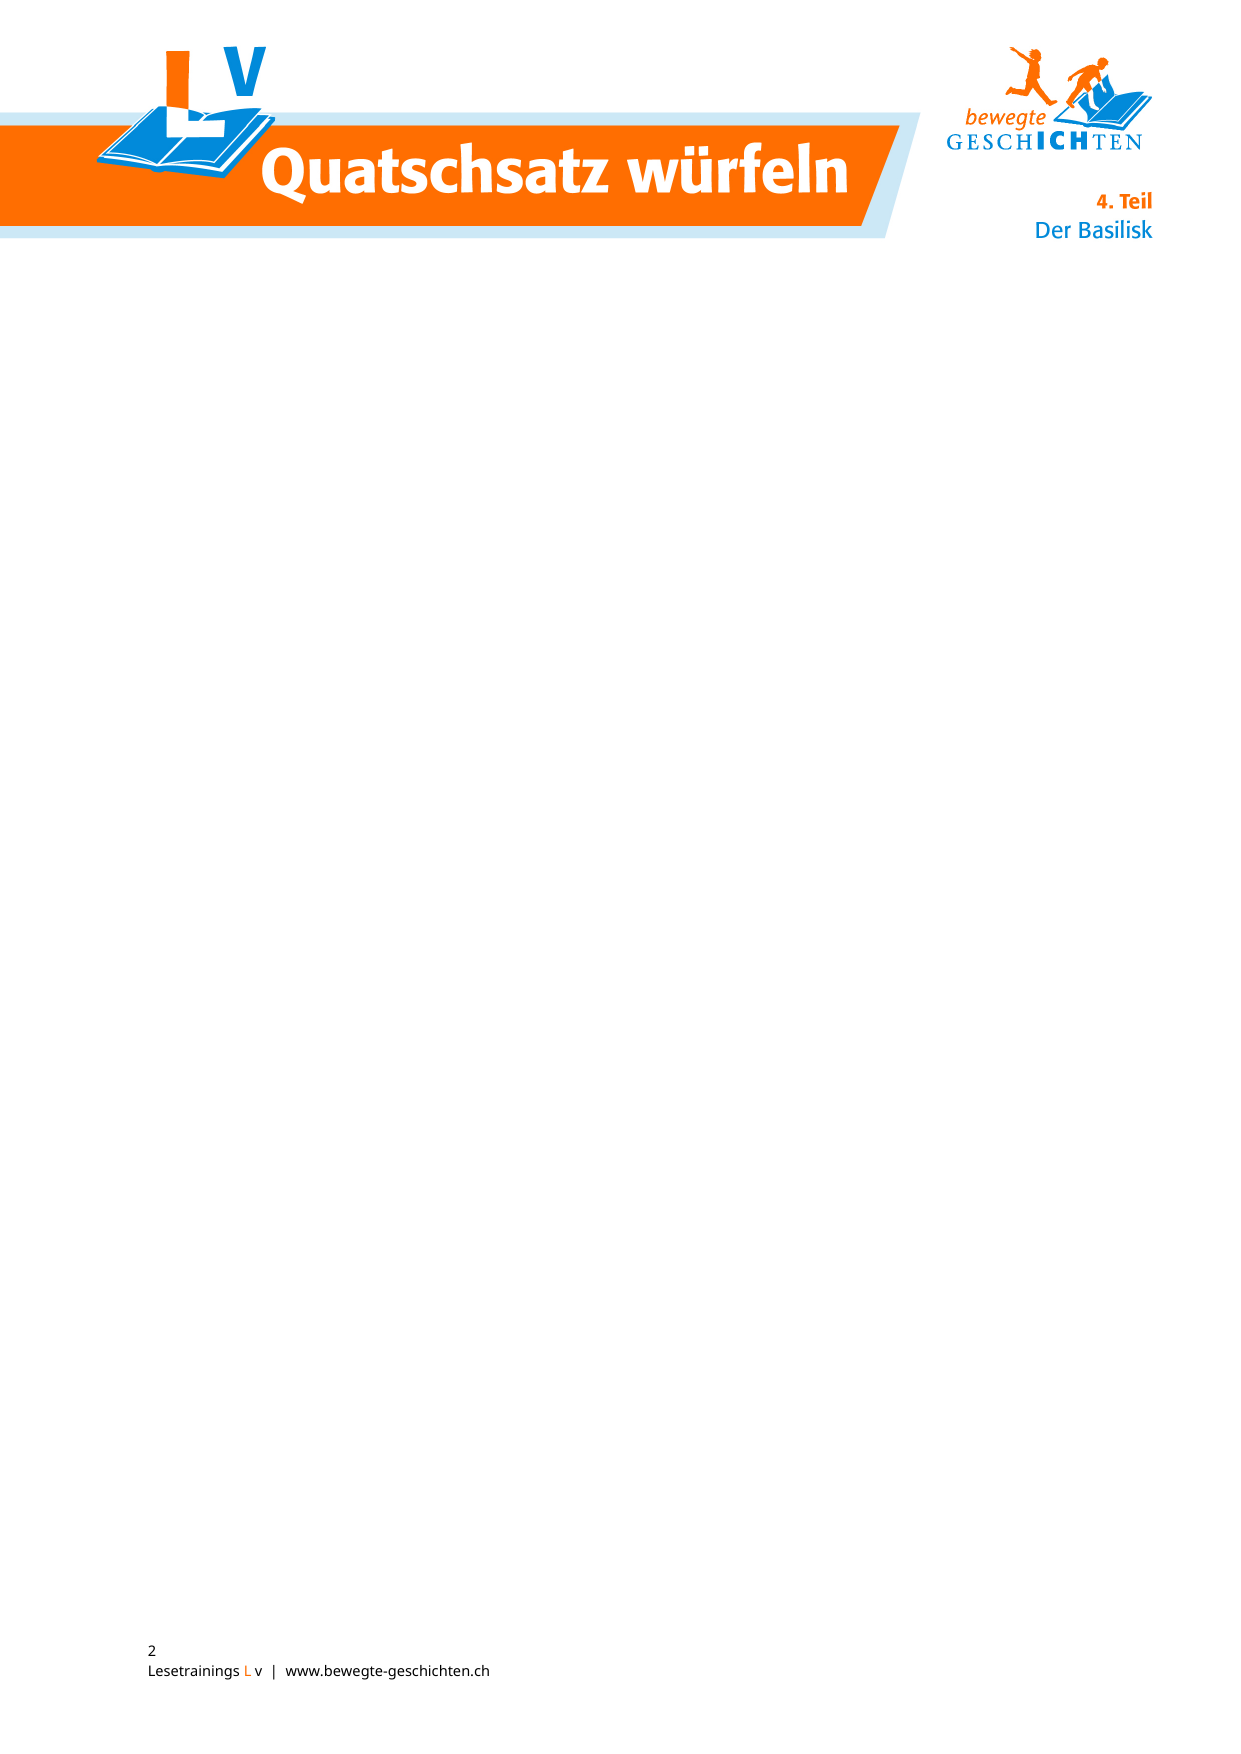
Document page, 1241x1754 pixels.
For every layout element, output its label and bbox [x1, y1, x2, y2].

picture [0, 1, 1241, 250]
